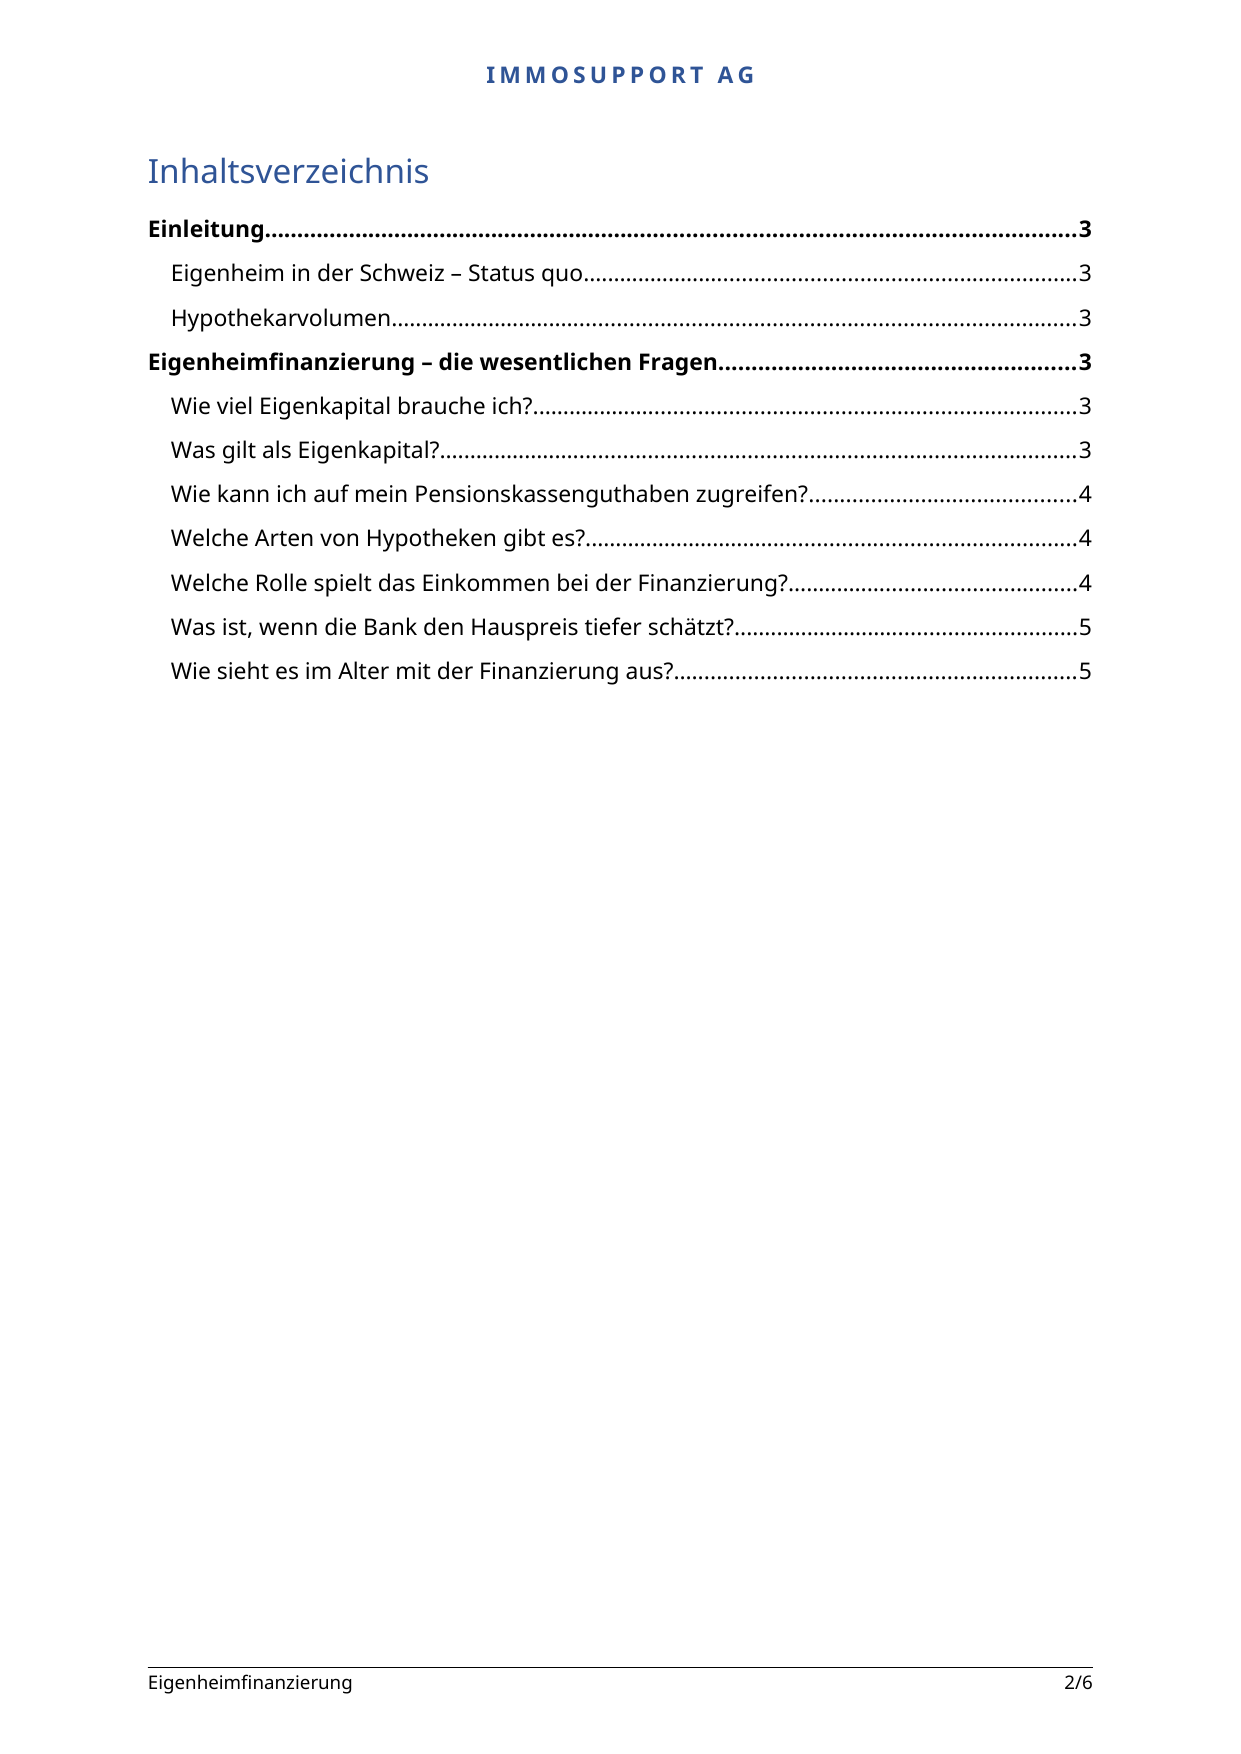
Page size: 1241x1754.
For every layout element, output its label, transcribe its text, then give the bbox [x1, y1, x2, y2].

subtitle Inhaltsverzeichnis [148, 148, 1093, 193]
text Was ist, wenn die Bank den Hauspreis tiefer schätzt? 5 [171, 611, 1093, 642]
text Eigenheim in der Schweiz – Status quo 3 [171, 257, 1093, 289]
text Eigenheimfinanzierung – die wesentlichen Fragen 3 [148, 346, 1093, 377]
text Hypothekarvolumen 3 [171, 302, 1093, 333]
text Was gilt als Eigenkapital? 3 [171, 434, 1093, 465]
text Welche Arten von Hypotheken gibt es? 4 [171, 522, 1093, 554]
text Welche Rolle spielt das Einkommen bei der Finanzierung? 4 [171, 567, 1093, 598]
text Wie sieht es im Alter mit der Finanzierung aus? 5 [171, 655, 1093, 686]
text Einleitung 3 [148, 213, 1093, 244]
text Wie viel Eigenkapital brauche ich? 3 [171, 390, 1093, 421]
text Wie kann ich auf mein Pensionskassenguthaben zugreifen? 4 [171, 478, 1093, 509]
